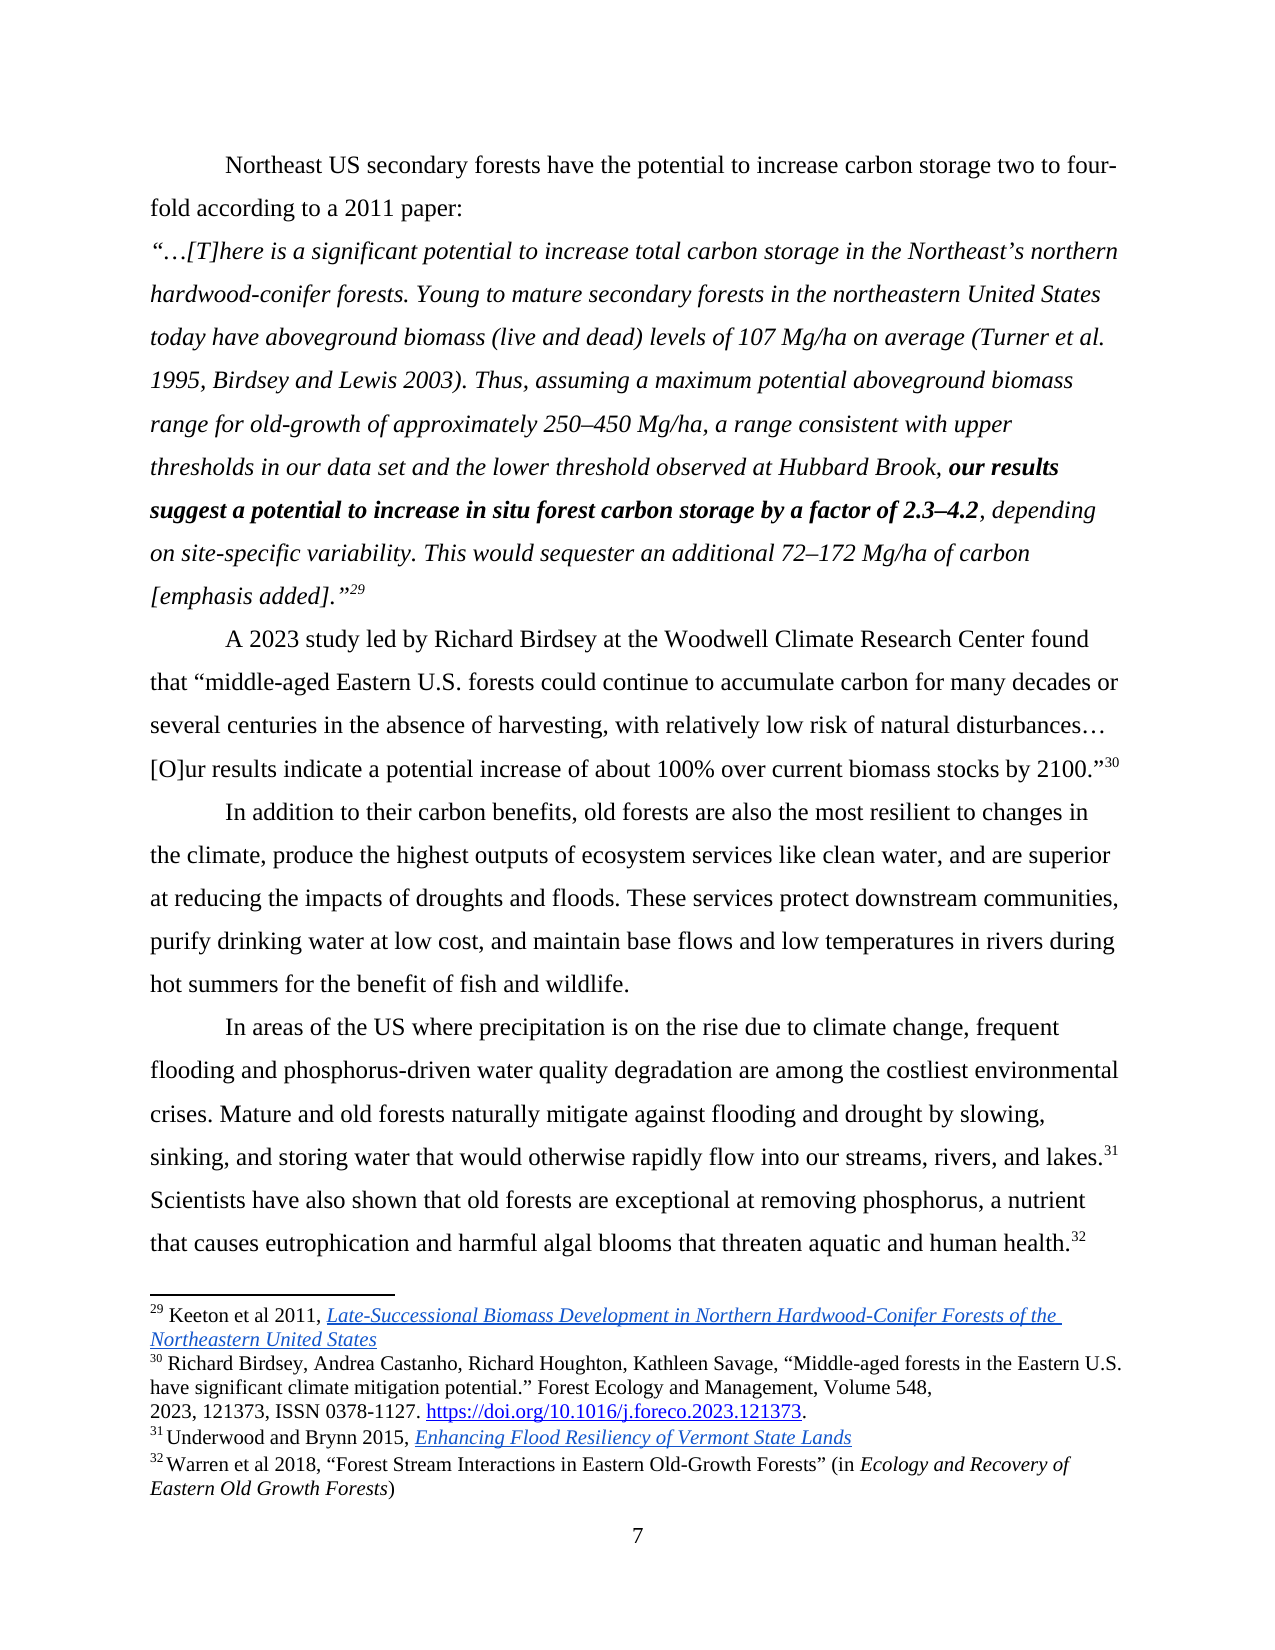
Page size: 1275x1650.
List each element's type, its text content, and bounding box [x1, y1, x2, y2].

text “…[T]here is a significant potential to increase total carbon storage in the Northeast’s northern hardwood-conifer forests. Young to mature secondary forests in the northeastern United States today have aboveground biomass (live and dead) levels of 107 Mg/ha on average (Turner et al. 1995, Birdsey and Lewis 2003). Thus, assuming a maximum potential aboveground biomass range for old-growth of approximately 250–450 Mg/ha, a range consistent with upper thresholds in our data set and the lower threshold observed at Hubbard Brook, our results suggest a potential to increase in situ forest carbon storage by a factor of 2.3–4.2, depending on site-specific variability. This would sequester an additional 72–172 Mg/ha of carbon [emphasis added].” [150, 236, 1125, 610]
text In areas of the US where precipitation is on the rise due to climate change, frequent flooding and phosphorus-driven water quality degradation are among the costliest environmental crises. Mature and old forests naturally mitigate against flooding and drought by slowing, sinking, and storing water that would otherwise rapidly flow into our streams, rivers, and lakes. Scientists have also shown that old forests are exceptional at removing phosphorus, a nutrient that causes eutrophication and harmful algal blooms that threaten aquatic and human health. [150, 1012, 1125, 1257]
text A 2023 study led by Richard Birdsey at the Woodwell Climate Research Center found that “middle-aged Eastern U.S. forests could continue to accumulate carbon for many decades or several centuries in the absence of harvesting, with relatively low risk of natural disturbances… [O]ur results indicate a potential increase of about 100% over current biomass stocks by 2100.” [150, 624, 1125, 782]
text Northeast US secondary forests have the potential to increase carbon storage two to four-fold according to a 2011 paper: [150, 150, 1125, 222]
text In addition to their carbon benefits, old forests are also the most resilient to changes in the climate, produce the highest outputs of ecosystem services like clean water, and are superior at reducing the impacts of droughts and floods. These services protect downstream communities, purify drinking water at low cost, and maintain base flows and low temperatures in rivers during hot summers for the benefit of fish and wildlife. [150, 797, 1125, 998]
